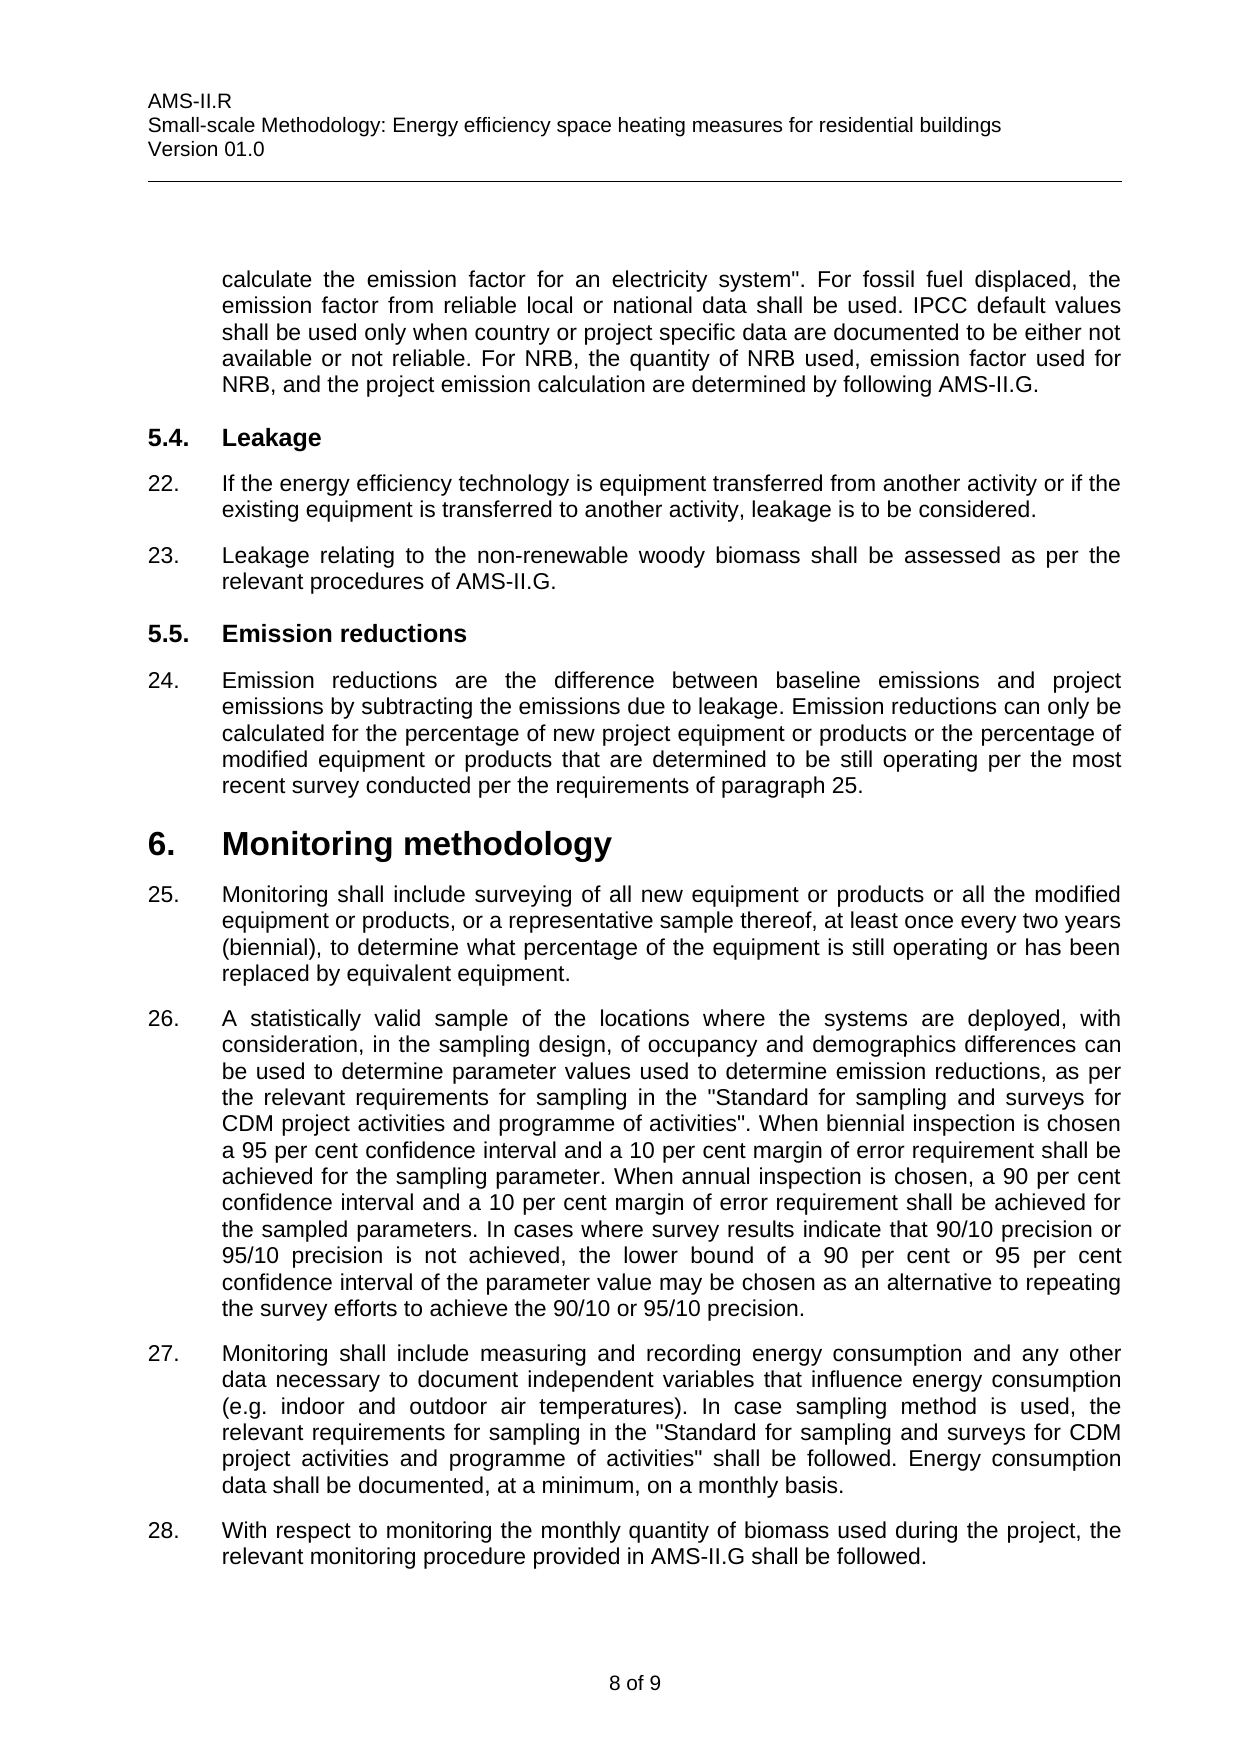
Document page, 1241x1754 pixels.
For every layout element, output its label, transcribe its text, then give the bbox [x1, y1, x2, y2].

text Monitoring methodology [148, 823, 1122, 862]
text Monitoring shall include surveying of all new equipment or products or all the modified equipment or products, or a representative sample thereof, at least once every two years (biennial), to determine what percentage of the equipment is still operating or has been replaced by equivalent equipment. [148, 881, 1122, 986]
text Leakage [148, 423, 1122, 451]
text Emission reductions are the difference between baseline emissions and project emissions by subtracting the emissions due to leakage. Emission reductions can only be calculated for the percentage of new project equipment or products or the percentage of modified equipment or products that are determined to be still operating per the most recent survey conducted per the requirements of paragraph 25. [148, 667, 1122, 798]
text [148, 266, 1122, 398]
text Monitoring shall include measuring and recording energy consumption and any other data necessary to document independent variables that influence energy consumption (e.g. indoor and outdoor air temperatures). In case sampling method is used, the relevant requirements for sampling in the "Standard for sampling and surveys for CDM project activities and programme of activities" shall be followed. Energy consumption data shall be documented, at a minimum, on a monthly basis. [148, 1340, 1122, 1498]
text With respect to monitoring the monthly quantity of biomass used during the project, the relevant monitoring procedure provided in AMS-II.G shall be followed. [148, 1517, 1122, 1569]
text A statistically valid sample of the locations where the systems are deployed, with consideration, in the sampling design, of occupancy and demographics differences can be used to determine parameter values used to determine emission reductions, as per the relevant requirements for sampling in the "Standard for sampling and surveys for CDM project activities and programme of activities". When biennial inspection is chosen a 95 per cent confidence interval and a 10 per cent margin of error requirement shall be achieved for the sampling parameter. When annual inspection is chosen, a 90 per cent confidence interval and a 10 per cent margin of error requirement shall be achieved for the sampled parameters. In cases where survey results indicate that 90/10 precision or 95/10 precision is not achieved, the lower bound of a 90 per cent or 95 per cent confidence interval of the parameter value may be chosen as an alternative to repeating the survey efforts to achieve the 90/10 or 95/10 precision. [148, 1005, 1122, 1321]
text If the energy efficiency technology is equipment transferred from another activity or if the existing equipment is transferred to another activity, leakage is to be considered. [148, 470, 1122, 523]
text Leakage relating to the non-renewable woody biomass shall be assessed as per the relevant procedures of AMS-II.G. [148, 542, 1122, 594]
text Emission reductions [148, 619, 1122, 648]
